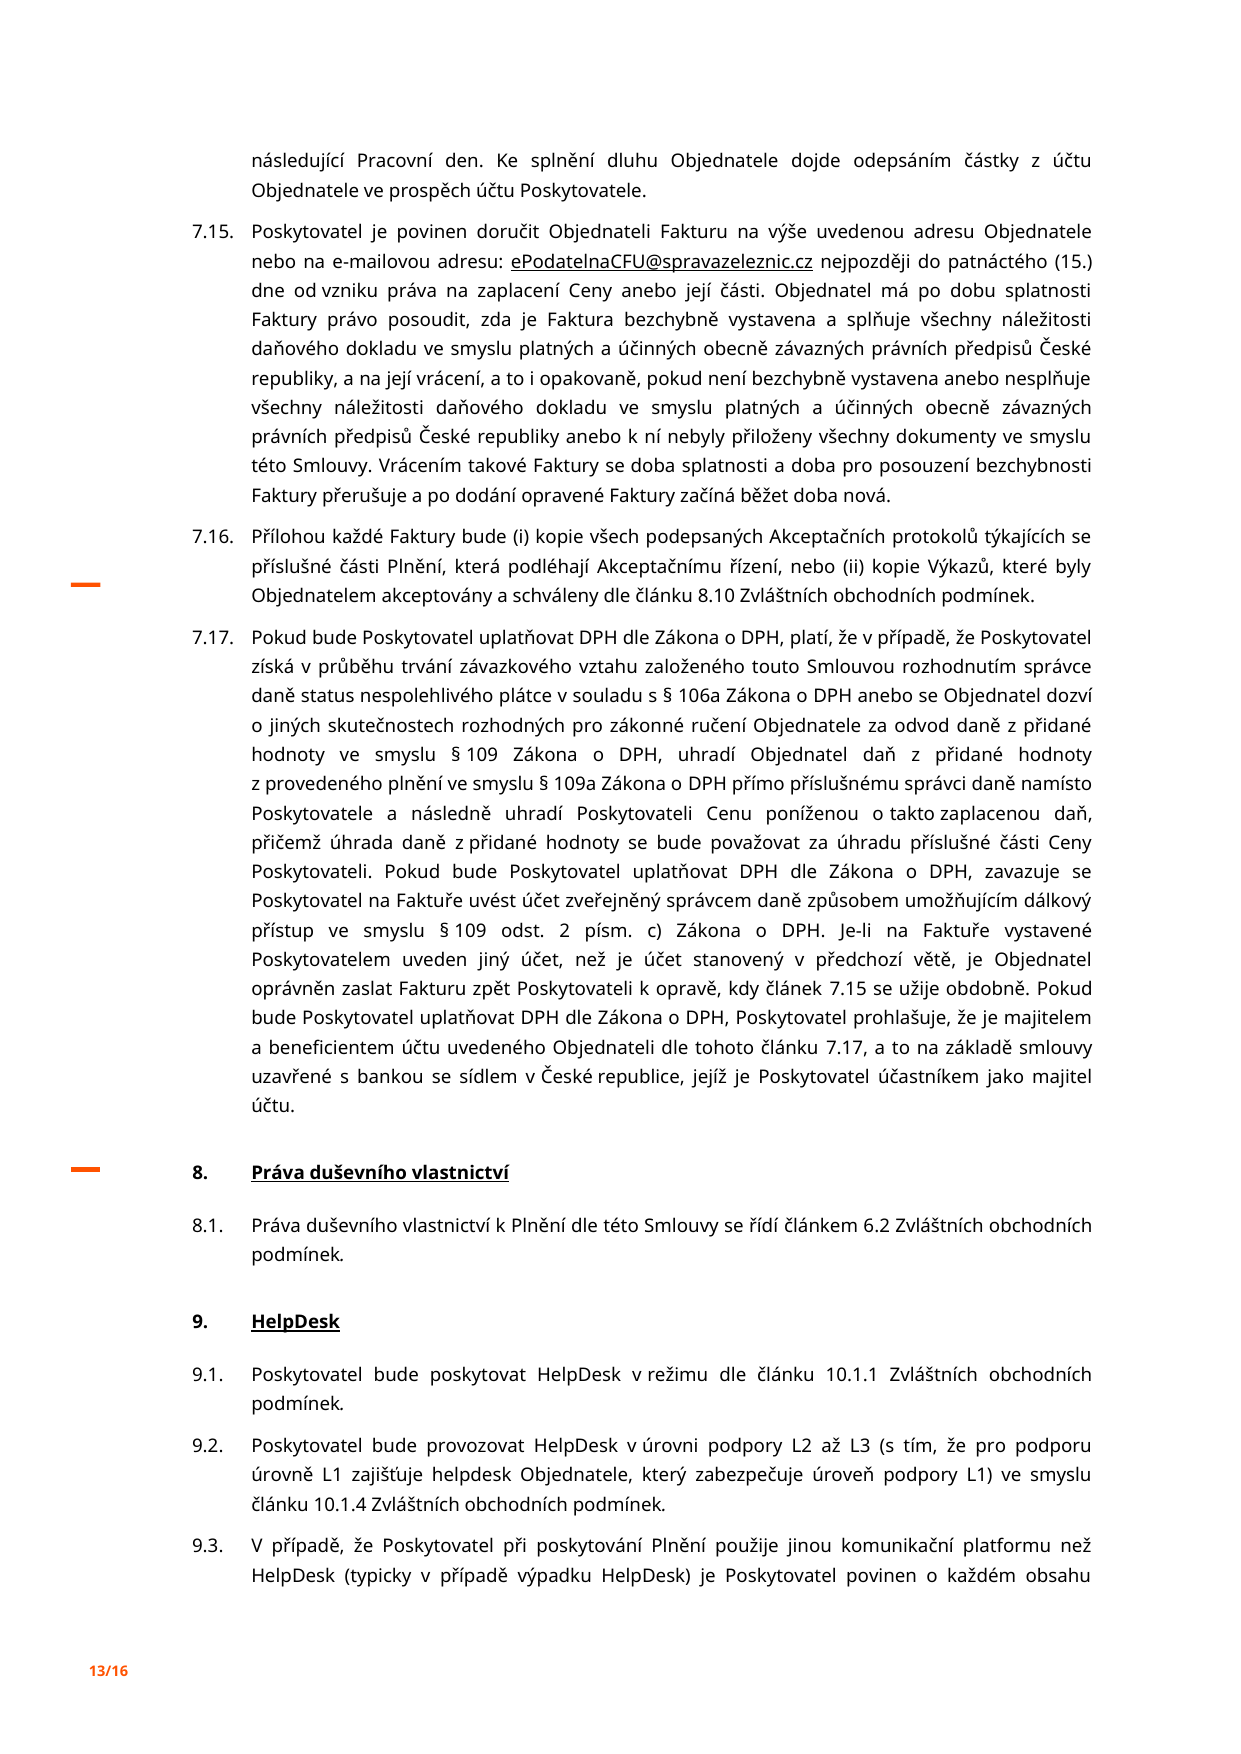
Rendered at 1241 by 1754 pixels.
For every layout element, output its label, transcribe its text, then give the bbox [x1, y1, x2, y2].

list Poskytovatel je povinen doručit Objednateli Fakturu na výše uvedenou adresu Objednatele nebo na e-mailovou adresu: ePodatelnaCFU@spravazeleznic.cz nejpozději do patnáctého (15.) dne od vzniku práva na zaplacení Ceny anebo její části. Objednatel má po dobu splatnosti Faktury právo posoudit, zda je Faktura bezchybně vystavena a splňuje všechny náležitosti daňového dokladu ve smyslu platných a účinných obecně závazných právních předpisů České republiky, a na její vrácení, a to i opakovaně, pokud není bezchybně vystavena anebo nesplňuje všechny náležitosti daňového dokladu ve smyslu platných a účinných obecně závazných právních předpisů České republiky anebo k ní nebyly přiloženy všechny dokumenty ve smyslu této Smlouvy. Vrácením takové Faktury se doba splatnosti a doba pro posouzení bezchybnosti Faktury přerušuje a po dodání opravené Faktury začíná běžet doba nová. [192, 219, 1093, 508]
list Práva duševního vlastnictví k Plnění dle této Smlouvy se řídí článkem 6.2 Zvláštních obchodních podmínek. [192, 1212, 1093, 1267]
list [192, 148, 1093, 202]
list Poskytovatel bude provozovat HelpDesk v úrovni podpory L2 až L3 (s tím, že pro podporu úrovně L1 zajišťuje helpdesk Objednatele, který zabezpečuje úroveň podpory L1) ve smyslu článku 10.1.4 Zvláštních obchodních podmínek. [192, 1432, 1093, 1516]
subtitle Práva duševního vlastnictví [192, 1159, 1093, 1185]
list Přílohou každé Faktury bude (i) kopie všech podepsaných Akceptačních protokolů týkajících se příslušné části Plnění, která podléhají Akceptačnímu řízení, nebo (ii) kopie Výkazů, které byly Objednatelem akceptovány a schváleny dle článku 8.10 Zvláštních obchodních podmínek. [192, 524, 1093, 608]
list Pokud bude Poskytovatel uplatňovat DPH dle Zákona o DPH, platí, že v případě, že Poskytovatel získá v průběhu trvání závazkového vztahu založeného touto Smlouvou rozhodnutím správce daně status nespolehlivého plátce v souladu s § 106a Zákona o DPH anebo se Objednatel dozví o jiných skutečnostech rozhodných pro zákonné ručení Objednatele za odvod daně z přidané hodnoty ve smyslu § 109 Zákona o DPH, uhradí Objednatel daň z přidané hodnoty z provedeného plnění ve smyslu § 109a Zákona o DPH přímo příslušnému správci daně namísto Poskytovatele a následně uhradí Poskytovateli Cenu poníženou o takto zaplacenou daň, přičemž úhrada daně z přidané hodnoty se bude považovat za úhradu příslušné části Ceny Poskytovateli. Pokud bude Poskytovatel uplatňovat DPH dle Zákona o DPH, zavazuje se Poskytovatel na Faktuře uvést účet zveřejněný správcem daně způsobem umožňujícím dálkový přístup ve smyslu § 109 odst. 2 písm. c) Zákona o DPH. Je-li na Faktuře vystavené Poskytovatelem uveden jiný účet, než je účet stanovený v předchozí větě, je Objednatel oprávněn zaslat Fakturu zpět Poskytovateli k opravě, kdy článek 7.15 se užije obdobně. Pokud bude Poskytovatel uplatňovat DPH dle Zákona o DPH, Poskytovatel prohlašuje, že je majitelem a beneficientem účtu uvedeného Objednateli dle tohoto článku 7.17, a to na základě smlouvy uzavřené s bankou se sídlem v České republice, jejíž je Poskytovatel účastníkem jako majitel účtu. [192, 624, 1093, 1118]
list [192, 1533, 1093, 1587]
list Poskytovatel bude poskytovat HelpDesk v režimu dle článku 10.1.1 Zvláštních obchodních podmínek. [192, 1361, 1093, 1416]
subtitle HelpDesk [192, 1308, 1093, 1334]
